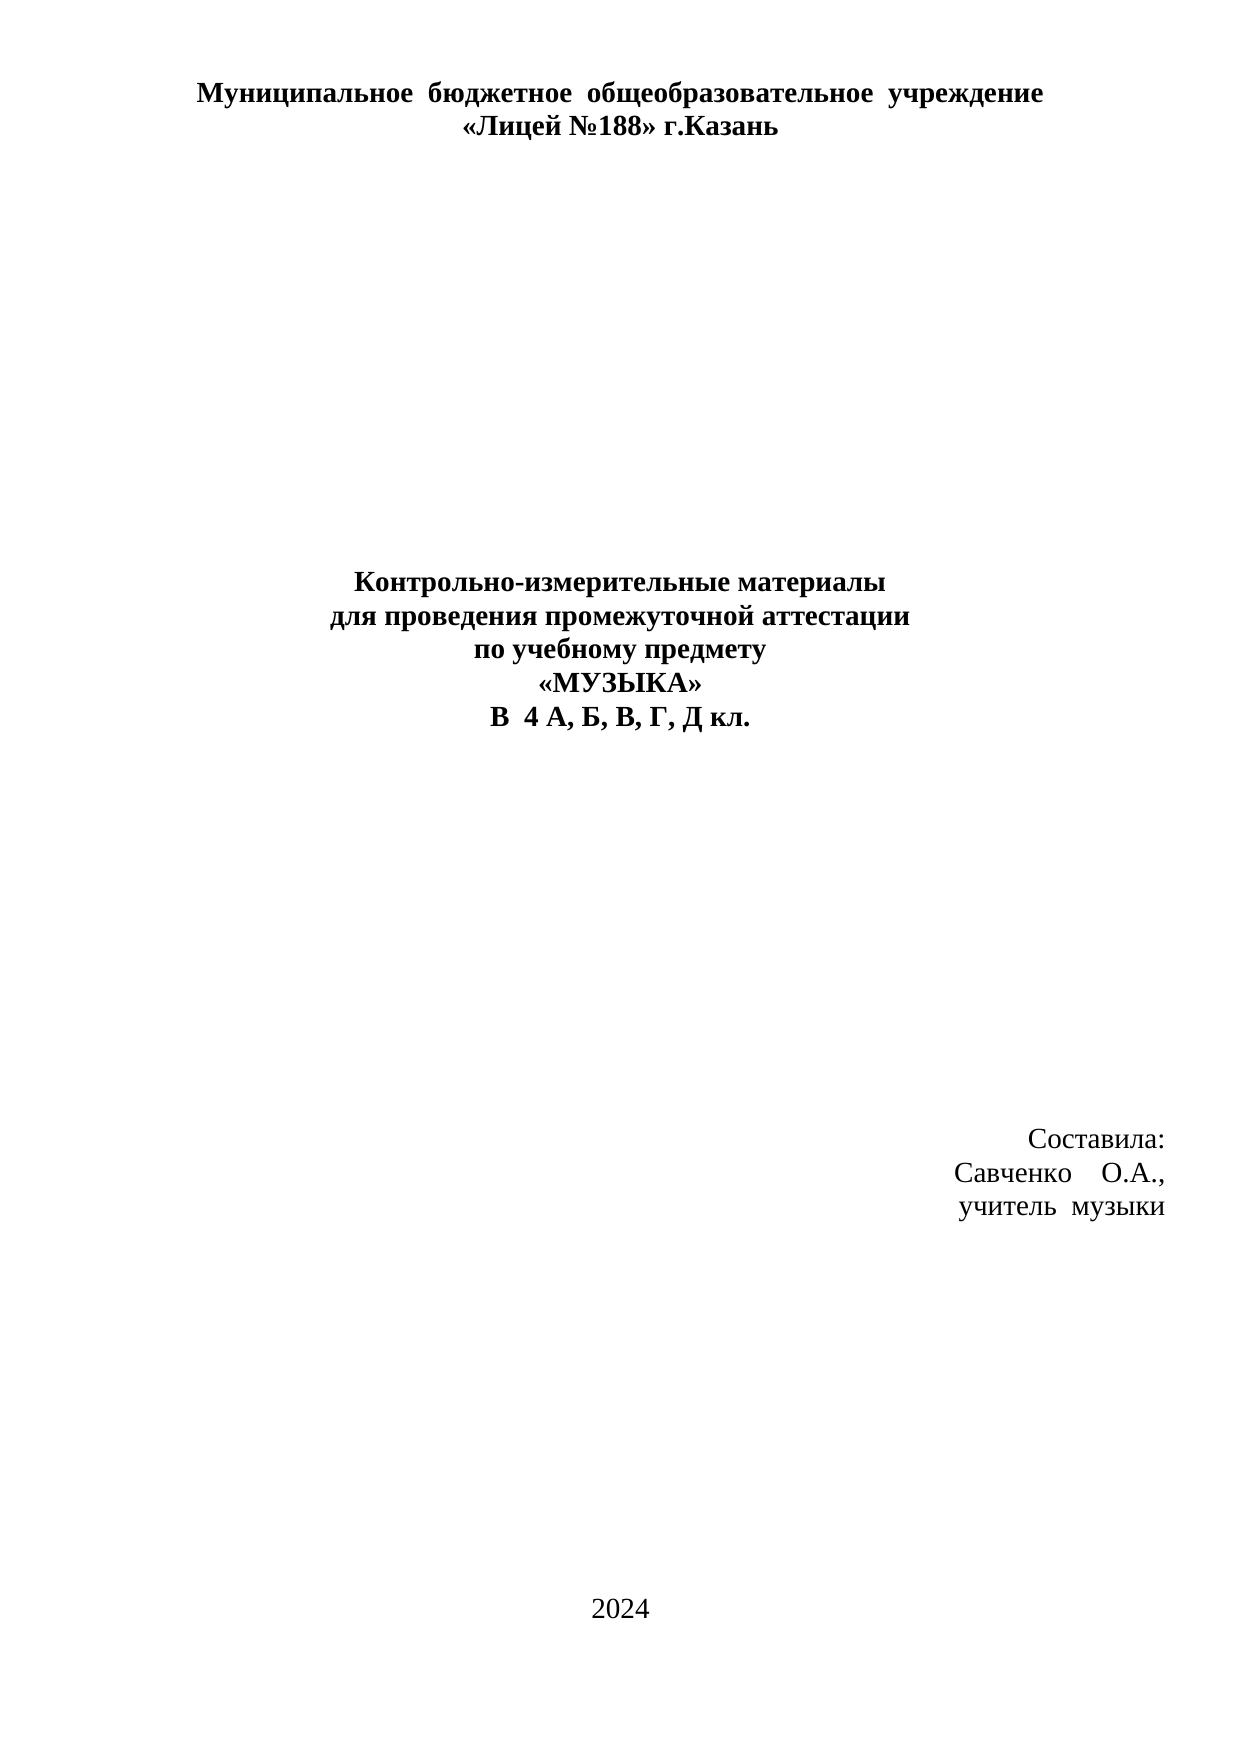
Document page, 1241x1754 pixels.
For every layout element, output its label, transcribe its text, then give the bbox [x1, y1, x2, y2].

text по учебному предмету [75, 632, 1165, 665]
text В 4 А, Б, В, Г, Д кл. [75, 699, 1165, 732]
text Савченко О.А., [75, 1155, 1165, 1188]
text «Лицей №188» г.Казань [75, 108, 1165, 142]
text 2024 [75, 1592, 1165, 1625]
text Муниципальное бюджетное общеобразовательное учреждение [75, 75, 1165, 108]
text для проведения промежуточной аттестации [75, 598, 1165, 632]
text учитель музыки [75, 1188, 1165, 1222]
text Составила: [75, 1121, 1165, 1155]
text Контрольно-измерительные материалы [75, 564, 1165, 598]
text «МУЗЫКА» [75, 665, 1165, 699]
